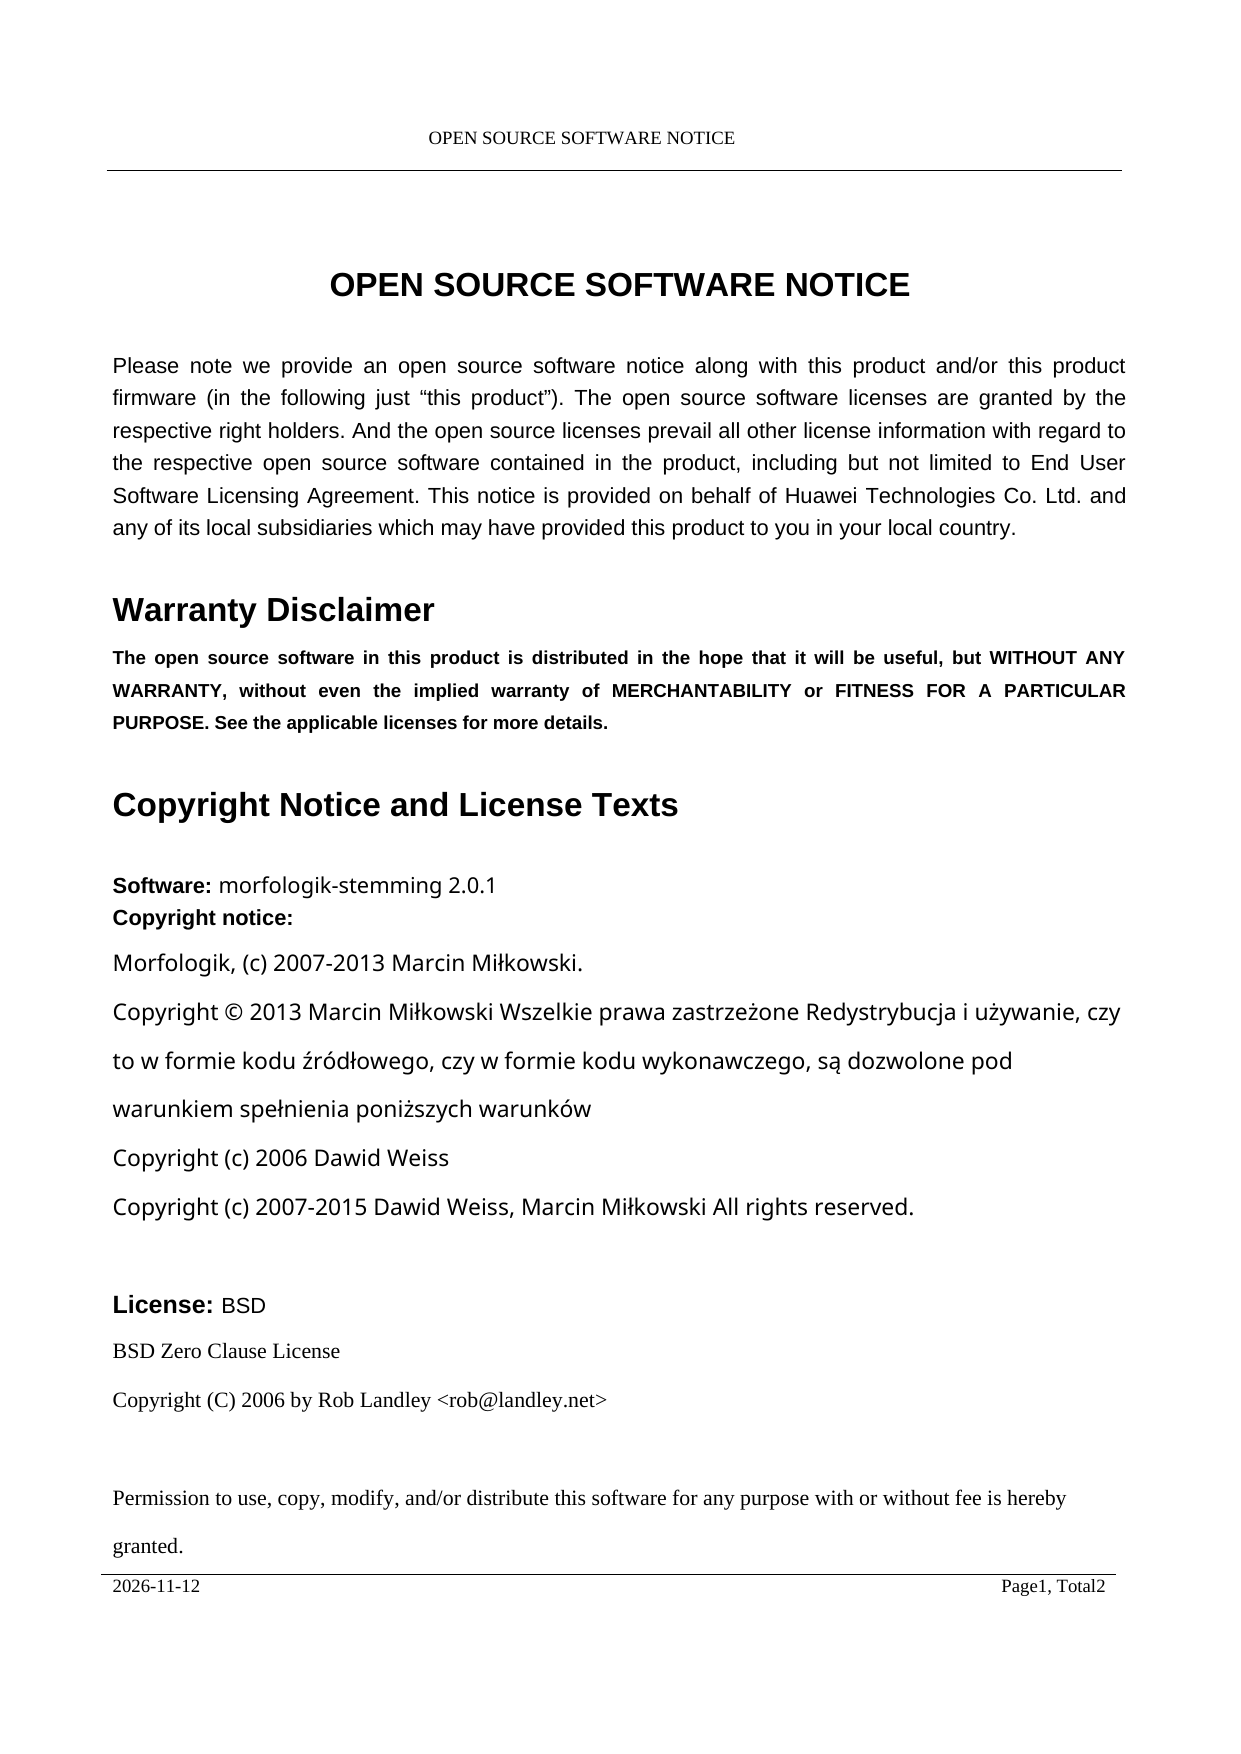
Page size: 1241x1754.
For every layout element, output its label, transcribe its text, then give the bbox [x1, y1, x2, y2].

text Please note we provide an open source software notice along with this product and/or this product firmware (in the following just “this product”). The open source software licenses are granted by the respective right holders. And the open source licenses prevail all other license information with regard to the respective open source software contained in the product, including but not limited to End User Software Licensing Agreement. This notice is provided on behalf of Huawei Technologies Co. Ltd. and any of its local subsidiaries which may have provided this product to you in your local country. [112, 349, 1128, 544]
text Warranty Disclaimer [112, 576, 1128, 641]
text License: BSD [112, 1288, 1128, 1320]
text Morfologik, (c) 2007-2013 Marcin Miłkowski. Copyright © 2013 Marcin Miłkowski Wszelkie prawa zastrzeżone Redystrybucja i używanie, czy to w formie kodu źródłowego, czy w formie kodu wykonawczego, są dozwolone pod warunkiem spełnienia poniższych warunków Copyright (c) 2006 Dawid Weiss Copyright (c) 2007-2015 Dawid Weiss, Marcin Miłkowski All rights reserved. [112, 947, 1128, 1272]
text The open source software in this product is distributed in the hope that it will be useful, but WITHOUT ANY WARRANTY, without even the implied warranty of MERCHANTABILITY or FITNESS FOR A PARTICULAR PURPOSE. See the applicable licenses for more details. [112, 641, 1128, 739]
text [112, 1335, 1128, 1562]
text OPEN SOURCE SOFTWARE NOTICE [112, 251, 1128, 316]
text Copyright Notice and License Texts [112, 771, 1128, 836]
text Copyright notice: [112, 901, 1128, 934]
text Software: morfologik-stemming 2.0.1 [112, 869, 1128, 901]
